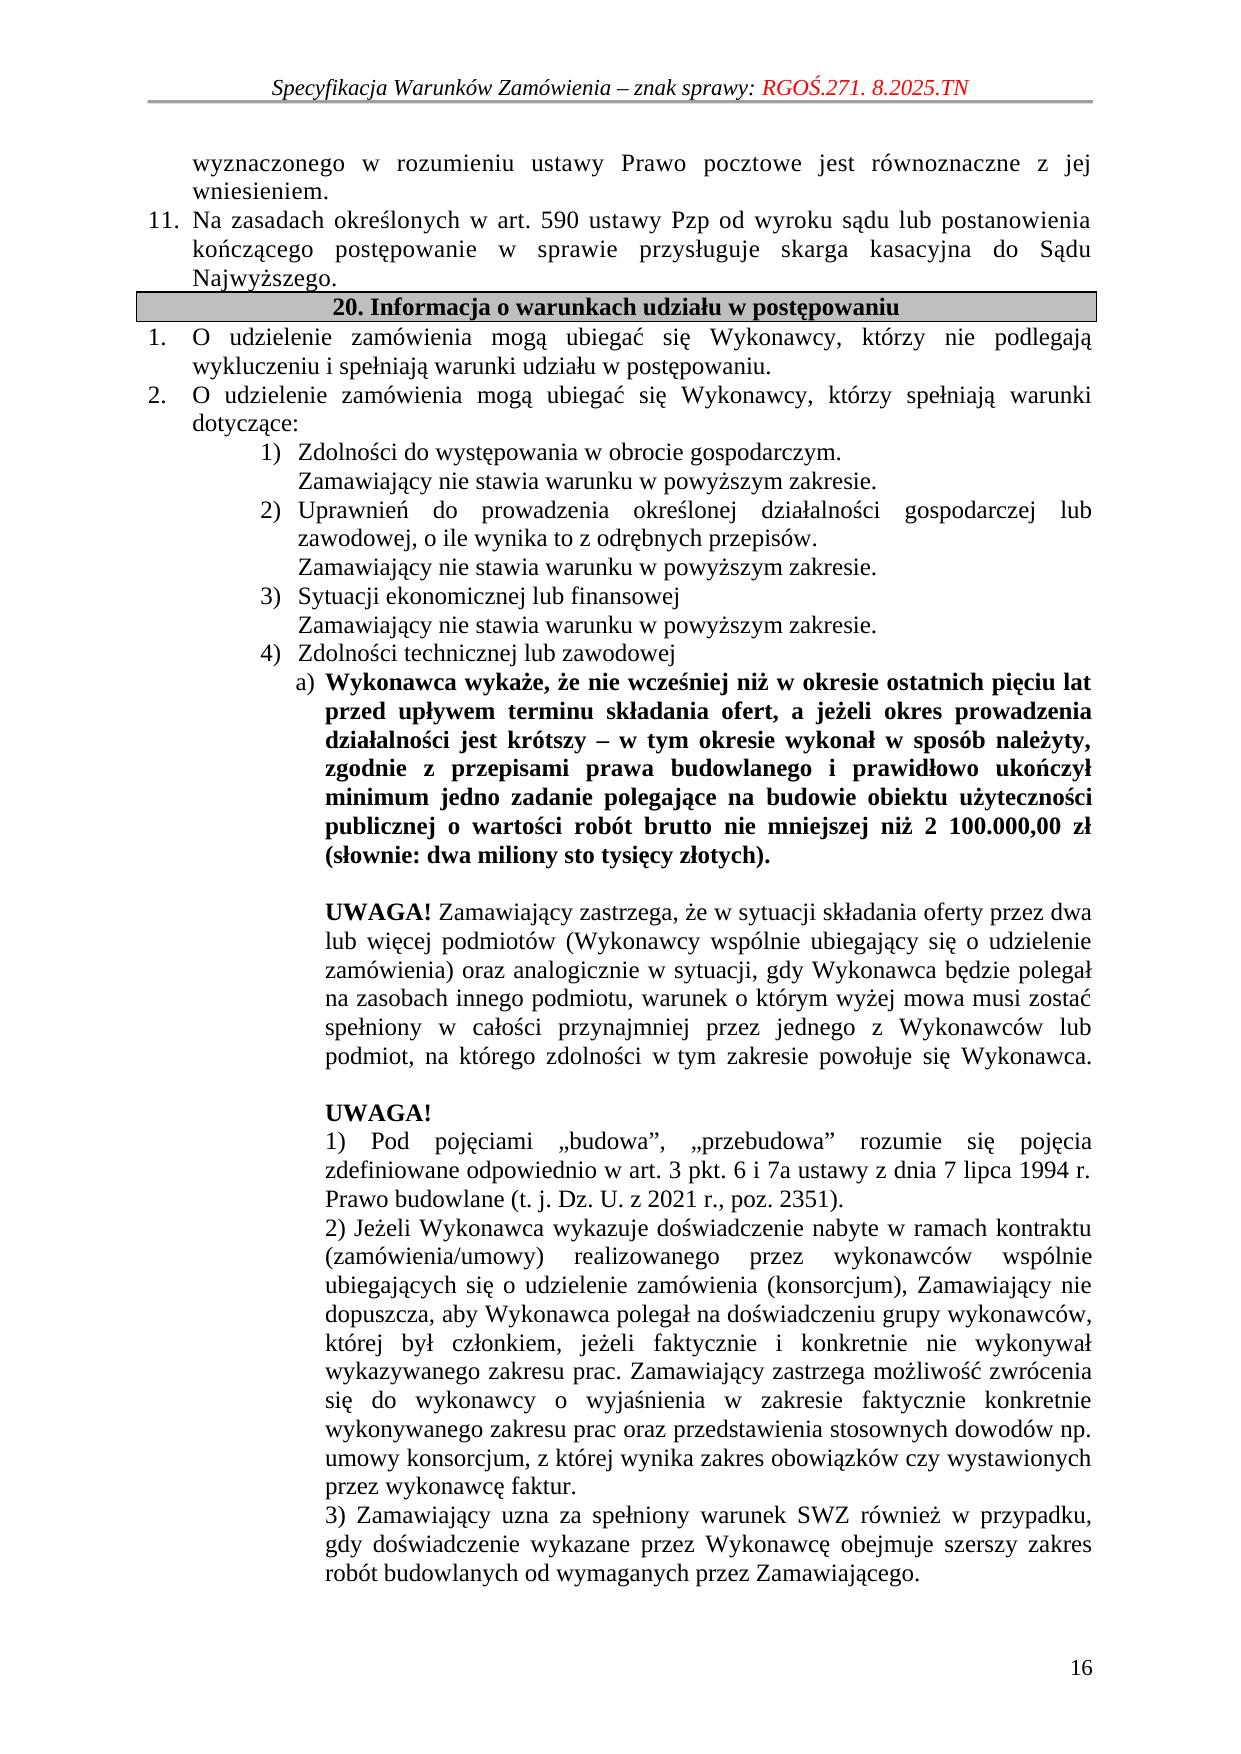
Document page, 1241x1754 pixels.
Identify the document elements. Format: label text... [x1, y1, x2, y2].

table_header 20. Informacja o warunkach udziału w postępowaniu [137, 293, 1096, 321]
list UWAGA! Zamawiający zastrzega, że w sytuacji składania oferty przez dwa lub więcej podmiotów (Wykonawcy wspólnie ubiegający się o udzielenie zamówienia) oraz analogicznie w sytuacji, gdy Wykonawca będzie polegał na zasobach innego podmiotu, warunek o którym wyżej mowa musi zostać spełniony w całości przynajmniej przez jednego z Wykonawców lub podmiot, na którego zdolności w tym zakresie powołuje się Wykonawca. [325, 897, 1093, 1098]
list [148, 148, 1093, 205]
list Zdolności technicznej lub zawodowej [260, 638, 1093, 667]
list Zamawiający nie stawia warunku w powyższym zakresie. [298, 552, 1093, 581]
list UWAGA! [325, 1098, 1093, 1126]
list Zdolności do występowania w obrocie gospodarczym. [260, 437, 1093, 466]
list Zamawiający nie stawia warunku w powyższym zakresie. [298, 610, 1093, 638]
list Sytuacji ekonomicznej lub finansowej [260, 581, 1093, 610]
list Wykonawca wykaże, że nie wcześniej niż w okresie ostatnich pięciu lat przed upływem terminu składania ofert, a jeżeli okres prowadzenia działalności jest krótszy – w tym okresie wykonał w sposób należyty, zgodnie z przepisami prawa budowlanego i prawidłowo ukończył minimum jedno zadanie polegające na budowie obiektu użyteczności publicznej o wartości robót brutto nie mniejszej niż 2 100.000,00 zł (słownie: dwa miliony sto tysięcy złotych). [295, 667, 1093, 868]
list O udzielenie zamówienia mogą ubiegać się Wykonawcy, którzy nie podlegają wykluczeniu i spełniają warunki udziału w postępowaniu. [148, 322, 1093, 380]
list 3) Zamawiający uzna za spełniony warunek SWZ również w przypadku, gdy doświadczenie wykazane przez Wykonawcę obejmuje szerszy zakres robót budowlanych od wymaganych przez Zamawiającego. [325, 1500, 1093, 1586]
list O udzielenie zamówienia mogą ubiegać się Wykonawcy, którzy spełniają warunki dotyczące: [148, 380, 1093, 437]
list Zamawiający nie stawia warunku w powyższym zakresie. [298, 466, 1093, 495]
list 1) Pod pojęciami „budowa”, „przebudowa” rozumie się pojęcia zdefiniowane odpowiednio w art. 3 pkt. 6 i 7a ustawy z dnia 7 lipca 1994 r. Prawo budowlane (t. j. Dz. U. z 2021 r., poz. 2351). [325, 1126, 1093, 1213]
list Na zasadach określonych w art. 590 ustawy Pzp od wyroku sądu lub postanowienia kończącego postępowanie w sprawie przysługuje skarga kasacyjna do Sądu Najwyższego. [148, 205, 1093, 291]
list Uprawnień do prowadzenia określonej działalności gospodarczej lub zawodowej, o ile wynika to z odrębnych przepisów. [260, 495, 1093, 552]
list 2) Jeżeli Wykonawca wykazuje doświadczenie nabyte w ramach kontraktu (zamówienia/umowy) realizowanego przez wykonawców wspólnie ubiegających się o udzielenie zamówienia (konsorcjum), Zamawiający nie dopuszcza, aby Wykonawca polegał na doświadczeniu grupy wykonawców, której był członkiem, jeżeli faktycznie i konkretnie nie wykonywał wykazywanego zakresu prac. Zamawiający zastrzega możliwość zwrócenia się do wykonawcy o wyjaśnienia w zakresie faktycznie konkretnie wykonywanego zakresu prac oraz przedstawienia stosownych dowodów np. umowy konsorcjum, z której wynika zakres obowiązków czy wystawionych przez wykonawcę faktur. [325, 1213, 1093, 1500]
